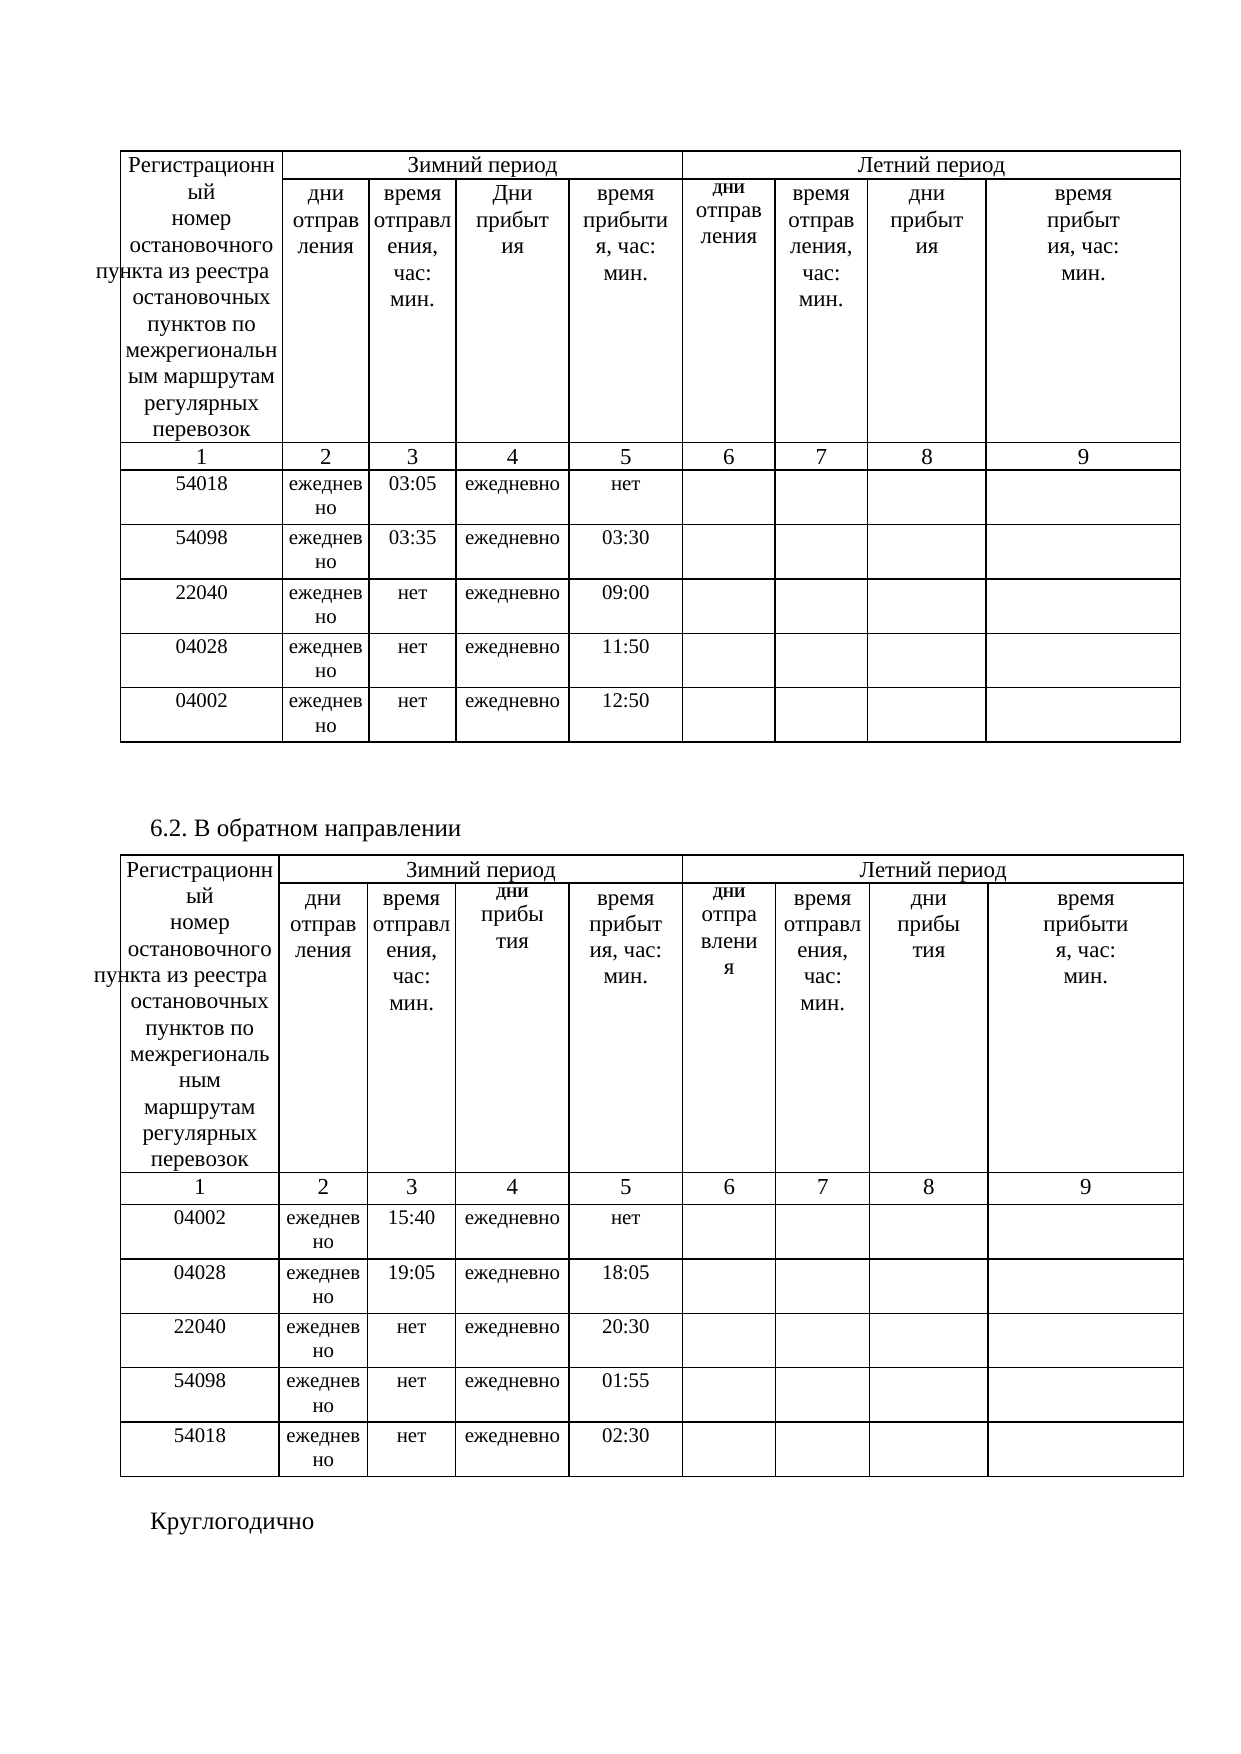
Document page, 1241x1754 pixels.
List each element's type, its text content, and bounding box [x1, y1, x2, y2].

table_cell [987, 634, 1180, 687]
table_cell 54018 [121, 1423, 278, 1476]
table_cell [776, 688, 867, 741]
table_cell ежедневно [456, 1205, 568, 1258]
table_cell [868, 634, 985, 687]
table_cell время отправл ения, час: мин. [776, 884, 869, 1172]
table_cell 04002 [121, 688, 282, 741]
table_cell 4 [456, 1173, 568, 1204]
table_cell ежедневно [283, 580, 368, 632]
table_cell ежедневно [280, 1314, 367, 1367]
table_cell 7 [776, 443, 867, 469]
table_cell [870, 1368, 987, 1421]
table_cell ежедневно [456, 1423, 568, 1476]
table_cell [683, 525, 774, 578]
table_cell 11:50 [570, 634, 682, 687]
table_cell 7 [776, 1173, 869, 1204]
table_cell 9 [989, 1173, 1183, 1204]
table_cell 09:00 [570, 580, 682, 632]
table_header Летний период [683, 856, 1183, 882]
table_cell дни прибыт ия [868, 180, 985, 441]
table_cell время отправл ения, час: мин. [368, 884, 455, 1172]
table_cell время прибыти я, час: мин. [570, 180, 682, 441]
table_header Регистрационный номер остановочного пункта из реестра остановочных пунктов по межрегиональным маршрутам регулярных перевозок [121, 152, 282, 441]
table_header Летний период [683, 152, 1180, 178]
table_cell 22040 [121, 1314, 278, 1367]
table_cell 6 [683, 443, 774, 469]
table_cell нет [570, 1205, 682, 1258]
table_cell ежедневно [457, 471, 568, 524]
table_cell [683, 688, 774, 741]
table_cell 04028 [121, 1260, 278, 1312]
table_cell ДНИ отправ ления [683, 180, 774, 441]
table_cell [989, 1368, 1183, 1421]
table_cell время отправл ения, час: мин. [370, 180, 455, 441]
table_cell нет [370, 634, 455, 687]
table_cell [776, 1205, 869, 1258]
table_cell [776, 471, 867, 524]
table_cell [870, 1260, 987, 1312]
table_cell нет [570, 471, 682, 524]
table_cell [987, 471, 1180, 524]
table_cell 2 [280, 1173, 367, 1204]
table_cell [989, 1260, 1183, 1312]
table_cell [776, 1260, 869, 1312]
text Круглогодично [150, 1506, 1090, 1535]
table_cell 19:05 [368, 1260, 455, 1312]
table_cell ежедневно [283, 634, 368, 687]
table_cell 5 [570, 443, 682, 469]
table_cell ДНИ отпра влени я [683, 884, 775, 1172]
table_cell [683, 471, 774, 524]
table_cell дни отправ ления [280, 884, 367, 1172]
text 6.2. В обратном направлении [150, 813, 1090, 842]
table_cell [987, 688, 1180, 741]
table_header Регистрационный номер остановочного пункта из реестра остановочных пунктов по межрегиональным маршрутам регулярных перевозок [121, 856, 278, 1172]
table_header Зимний период [283, 152, 682, 178]
table_cell 04028 [121, 634, 282, 687]
table_cell [683, 1368, 775, 1421]
table_cell Дни прибыт ия [457, 180, 568, 441]
table_cell [776, 580, 867, 632]
table_cell 3 [368, 1173, 455, 1204]
table_cell [868, 580, 985, 632]
table_cell время прибыти я, час: мин. [989, 884, 1183, 1172]
table_cell 2 [283, 443, 368, 469]
table_cell 6 [683, 1173, 775, 1204]
table_cell 15:40 [368, 1205, 455, 1258]
table_cell 54098 [121, 525, 282, 578]
table_cell 1 [121, 1173, 278, 1204]
table_cell [683, 1205, 775, 1258]
table_cell ежедневно [456, 1314, 568, 1367]
table_cell [987, 525, 1180, 578]
table_cell ежедневно [280, 1260, 367, 1312]
table_cell нет [368, 1368, 455, 1421]
table_cell 02:30 [570, 1423, 682, 1476]
table_cell [868, 525, 985, 578]
table_cell 20:30 [570, 1314, 682, 1367]
table_cell ежедневно [280, 1205, 367, 1258]
table_cell ежедневно [283, 525, 368, 578]
table_cell [776, 1368, 869, 1421]
table_cell [683, 580, 774, 632]
table_cell 54018 [121, 471, 282, 524]
table_cell [868, 688, 985, 741]
table_cell 3 [370, 443, 455, 469]
table_cell ежедневно [280, 1368, 367, 1421]
table_cell время прибыт ия, час: мин. [987, 180, 1180, 441]
table_cell ежедневно [456, 1260, 568, 1312]
table_cell [683, 1314, 775, 1367]
table_cell время прибыт ия, час: мин. [570, 884, 682, 1172]
table_cell 8 [868, 443, 985, 469]
table_cell 1 [121, 443, 282, 469]
table_cell 03:35 [370, 525, 455, 578]
table_cell 9 [987, 443, 1180, 469]
table_cell [987, 580, 1180, 632]
table_header Зимний период [280, 856, 682, 882]
table_cell ежедневно [457, 688, 568, 741]
table_cell [870, 1314, 987, 1367]
table_cell 54098 [121, 1368, 278, 1421]
table_cell [776, 1314, 869, 1367]
table_cell [989, 1314, 1183, 1367]
table_cell 8 [870, 1173, 987, 1204]
table_cell время отправ ления, час: мин. [776, 180, 867, 441]
table_cell нет [368, 1314, 455, 1367]
table_cell [989, 1205, 1183, 1258]
table_cell [776, 1423, 869, 1476]
table_cell нет [370, 580, 455, 632]
table_cell 18:05 [570, 1260, 682, 1312]
table_cell ежедневно [456, 1368, 568, 1421]
table_cell ежедневно [283, 688, 368, 741]
table_cell ежедневно [283, 471, 368, 524]
table_cell [683, 1260, 775, 1312]
table_cell ежедневно [457, 580, 568, 632]
table_cell дни отправ ления [283, 180, 368, 441]
table_cell 5 [570, 1173, 682, 1204]
table_cell 04002 [121, 1205, 278, 1258]
table_cell [683, 1423, 775, 1476]
table_cell [870, 1423, 987, 1476]
table_cell ежедневно [280, 1423, 367, 1476]
table_cell дни прибы тия [870, 884, 987, 1172]
table_cell 12:50 [570, 688, 682, 741]
table_cell [989, 1423, 1183, 1476]
table_cell нет [370, 688, 455, 741]
table_cell нет [368, 1423, 455, 1476]
table_cell [683, 634, 774, 687]
table_cell 03:05 [370, 471, 455, 524]
table_cell ежедневно [457, 634, 568, 687]
table_cell ДНИ прибы тия [456, 884, 568, 1172]
table_cell [870, 1205, 987, 1258]
table_cell 03:30 [570, 525, 682, 578]
table_cell 01:55 [570, 1368, 682, 1421]
table_cell [776, 634, 867, 687]
table_cell [776, 525, 867, 578]
table_cell ежедневно [457, 525, 568, 578]
table_cell [868, 471, 985, 524]
table_cell 22040 [121, 580, 282, 632]
table_cell 4 [457, 443, 568, 469]
